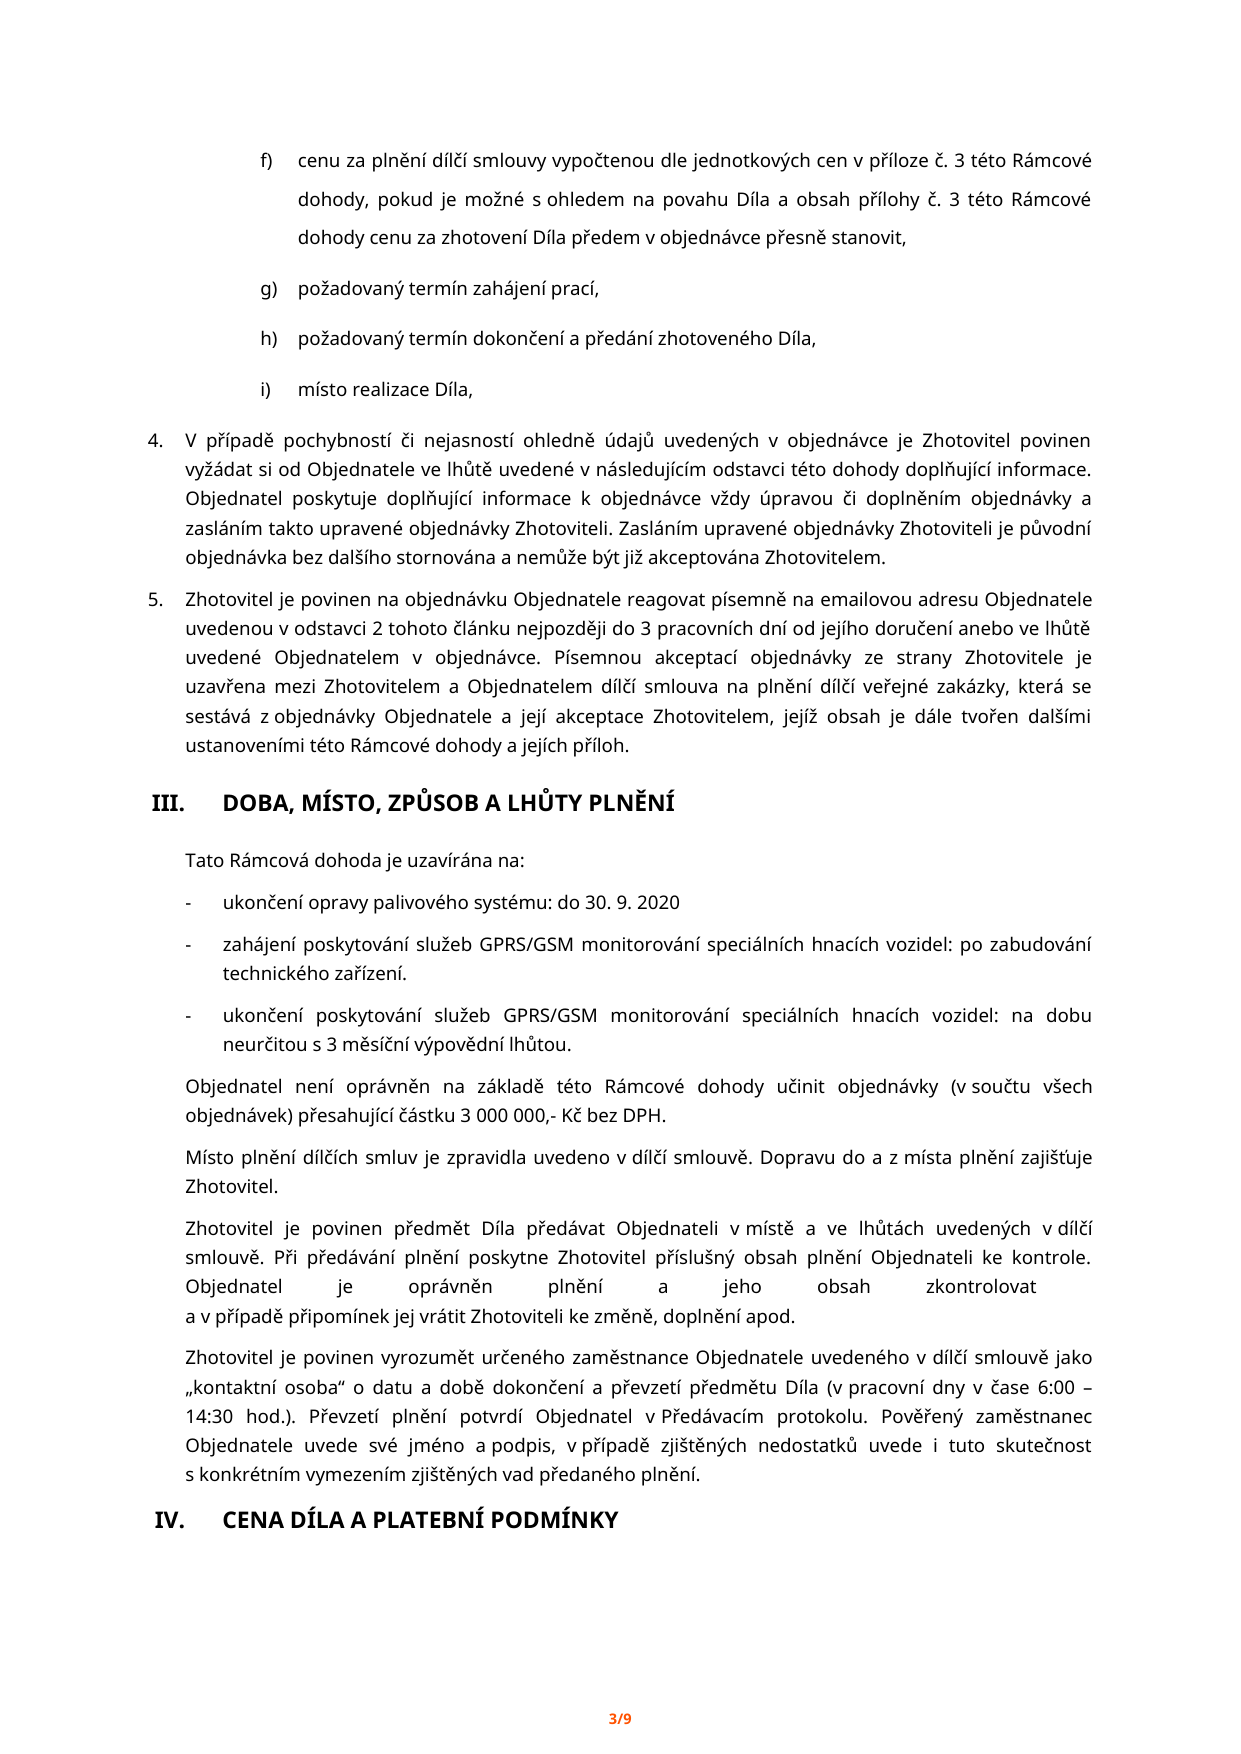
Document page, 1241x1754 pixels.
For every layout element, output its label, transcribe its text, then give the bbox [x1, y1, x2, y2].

list cenu za plnění dílčí smlouvy vypočtenou dle jednotkových cen v příloze č. 3 této Rámcové dohody, pokud je možné s ohledem na povahu Díla a obsah přílohy č. 3 této Rámcové dohody cenu za zhotovení Díla předem v objednávce přesně stanovit, [260, 148, 1093, 249]
list požadovaný termín zahájení prací, [260, 275, 1093, 300]
list ukončení poskytování služeb GPRS/GSM monitorování speciálních hnacích vozidel: na dobu neurčitou s 3 měsíční výpovědní lhůtou. [185, 1002, 1093, 1057]
list ukončení opravy palivového systému: do 30. 9. 2020 [185, 889, 1093, 915]
list V případě pochybností či nejasností ohledně údajů uvedených v objednávce je Zhotovitel povinen vyžádat si od Objednatele ve lhůtě uvedené v následujícím odstavci této dohody doplňující informace. Objednatel poskytuje doplňující informace k objednávce vždy úpravou či doplněním objednávky a zasláním takto upravené objednávky Zhotoviteli. Zasláním upravené objednávky Zhotoviteli je původní objednávka bez dalšího stornována a nemůže být již akceptována Zhotovitelem. [148, 427, 1093, 569]
list Zhotovitel je povinen na objednávku Objednatele reagovat písemně na emailovou adresu Objednatele uvedenou v odstavci 2 tohoto článku nejpozději do 3 pracovních dní od jejího doručení anebo ve lhůtě uvedené Objednatelem v objednávce. Písemnou akceptací objednávky ze strany Zhotovitele je uzavřena mezi Zhotovitelem a Objednatelem dílčí smlouva na plnění dílčí veřejné zakázky, která se sestává z objednávky Objednatele a její akceptace Zhotovitelem, jejíž obsah je dále tvořen dalšími ustanoveními této Rámcové dohody a jejích příloh. [148, 586, 1093, 758]
list DOBA, MÍSTO, ZPŮSOB A LHŮTY PLNĚNÍ [185, 786, 1093, 818]
list místo realizace Díla, [260, 376, 1093, 402]
text Zhotovitel je povinen předmět Díla předávat Objednateli v místě a ve lhůtách uvedených v dílčí smlouvě. Při předávání plnění poskytne Zhotovitel příslušný obsah plnění Objednateli ke kontrole. Objednatel je oprávněn plnění a jeho obsah zkontrolovat a v případě připomínek jej vrátit Zhotoviteli ke změně, doplnění apod. [185, 1215, 1093, 1328]
text Tato Rámcová dohoda je uzavírána na: [185, 847, 1093, 873]
text Místo plnění dílčích smluv je zpravidla uvedeno v dílčí smlouvě. Dopravu do a z místa plnění zajišťuje Zhotovitel. [185, 1144, 1093, 1199]
list CENA DÍLA A PLATEBNÍ PODMÍNKY [185, 1503, 1093, 1535]
list zahájení poskytování služeb GPRS/GSM monitorování speciálních hnacích vozidel: po zabudování technického zařízení. [185, 931, 1093, 986]
list požadovaný termín dokončení a předání zhotoveného Díla, [260, 326, 1093, 351]
text Objednatel není oprávněn na základě této Rámcové dohody učinit objednávky (v součtu všech objednávek) přesahující částku 3 000 000,- Kč bez DPH. [185, 1073, 1093, 1128]
text Zhotovitel je povinen vyrozumět určeného zaměstnance Objednatele uvedeného v dílčí smlouvě jako „kontaktní osoba“ o datu a době dokončení a převzetí předmětu Díla (v pracovní dny v čase 6:00 – 14:30 hod.). Převzetí plnění potvrdí Objednatel v Předávacím protokolu. Pověřený zaměstnanec Objednatele uvede své jméno a podpis, v případě zjištěných nedostatků uvede i tuto skutečnost s konkrétním vymezením zjištěných vad předaného plnění. [185, 1345, 1093, 1487]
